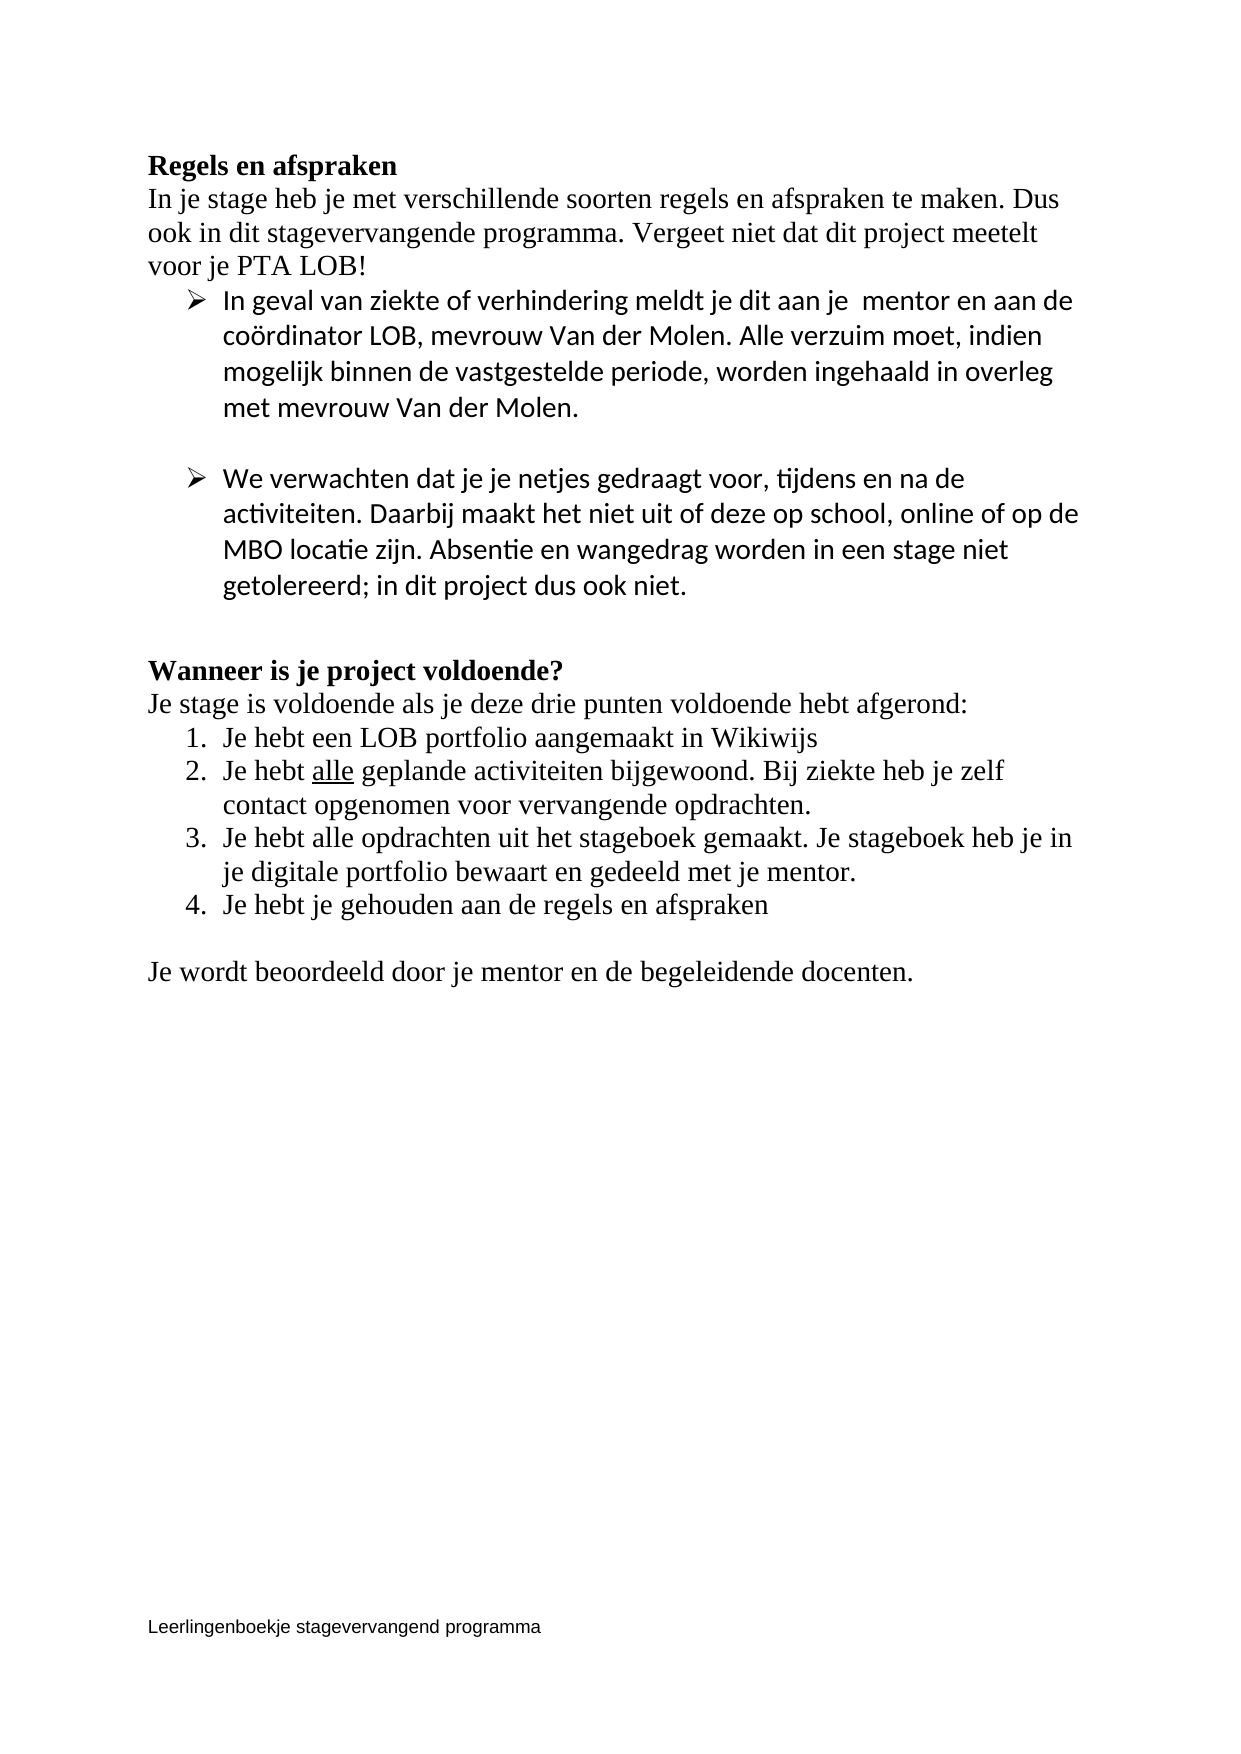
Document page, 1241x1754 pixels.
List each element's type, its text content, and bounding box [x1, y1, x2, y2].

list In geval van ziekte of verhindering meldt je dit aan je mentor en aan de coördinator LOB, mevrouw Van der Molen. Alle verzuim moet, indien mogelijk binnen de vastgestelde periode, worden ingehaald in overleg met mevrouw Van der Molen. [185, 282, 1093, 424]
text Je stage is voldoende als je deze drie punten voldoende hebt afgerond: [148, 686, 1093, 720]
list We verwachten dat je je netjes gedraagt voor, tijdens en na de activiteiten. Daarbij maakt het niet uit of deze op school, online of op de MBO locatie zijn. Absentie en wangedrag worden in een stage niet getolereerd; in dit project dus ook niet. [185, 460, 1093, 602]
text Wanneer is je project voldoende? [148, 653, 1093, 686]
list Je hebt je gehouden aan de regels en afspraken [185, 887, 1093, 921]
text Je wordt beoordeeld door je mentor en de begeleidende docenten. [148, 954, 1093, 988]
list Je hebt een LOB portfolio aangemaakt in Wikiwijs [185, 720, 1093, 753]
list Je hebt alle geplande activiteiten bijgewoond. Bij ziekte heb je zelf contact opgenomen voor vervangende opdrachten. [185, 753, 1093, 820]
text In je stage heb je met verschillende soorten regels en afspraken te maken. Dus ook in dit stagevervangende programma. Vergeet niet dat dit project meetelt voor je PTA LOB! [148, 181, 1093, 282]
text Regels en afspraken [148, 148, 1093, 181]
list Je hebt alle opdrachten uit het stageboek gemaakt. Je stageboek heb je in je digitale portfolio bewaart en gedeeld met je mentor. [185, 820, 1093, 887]
